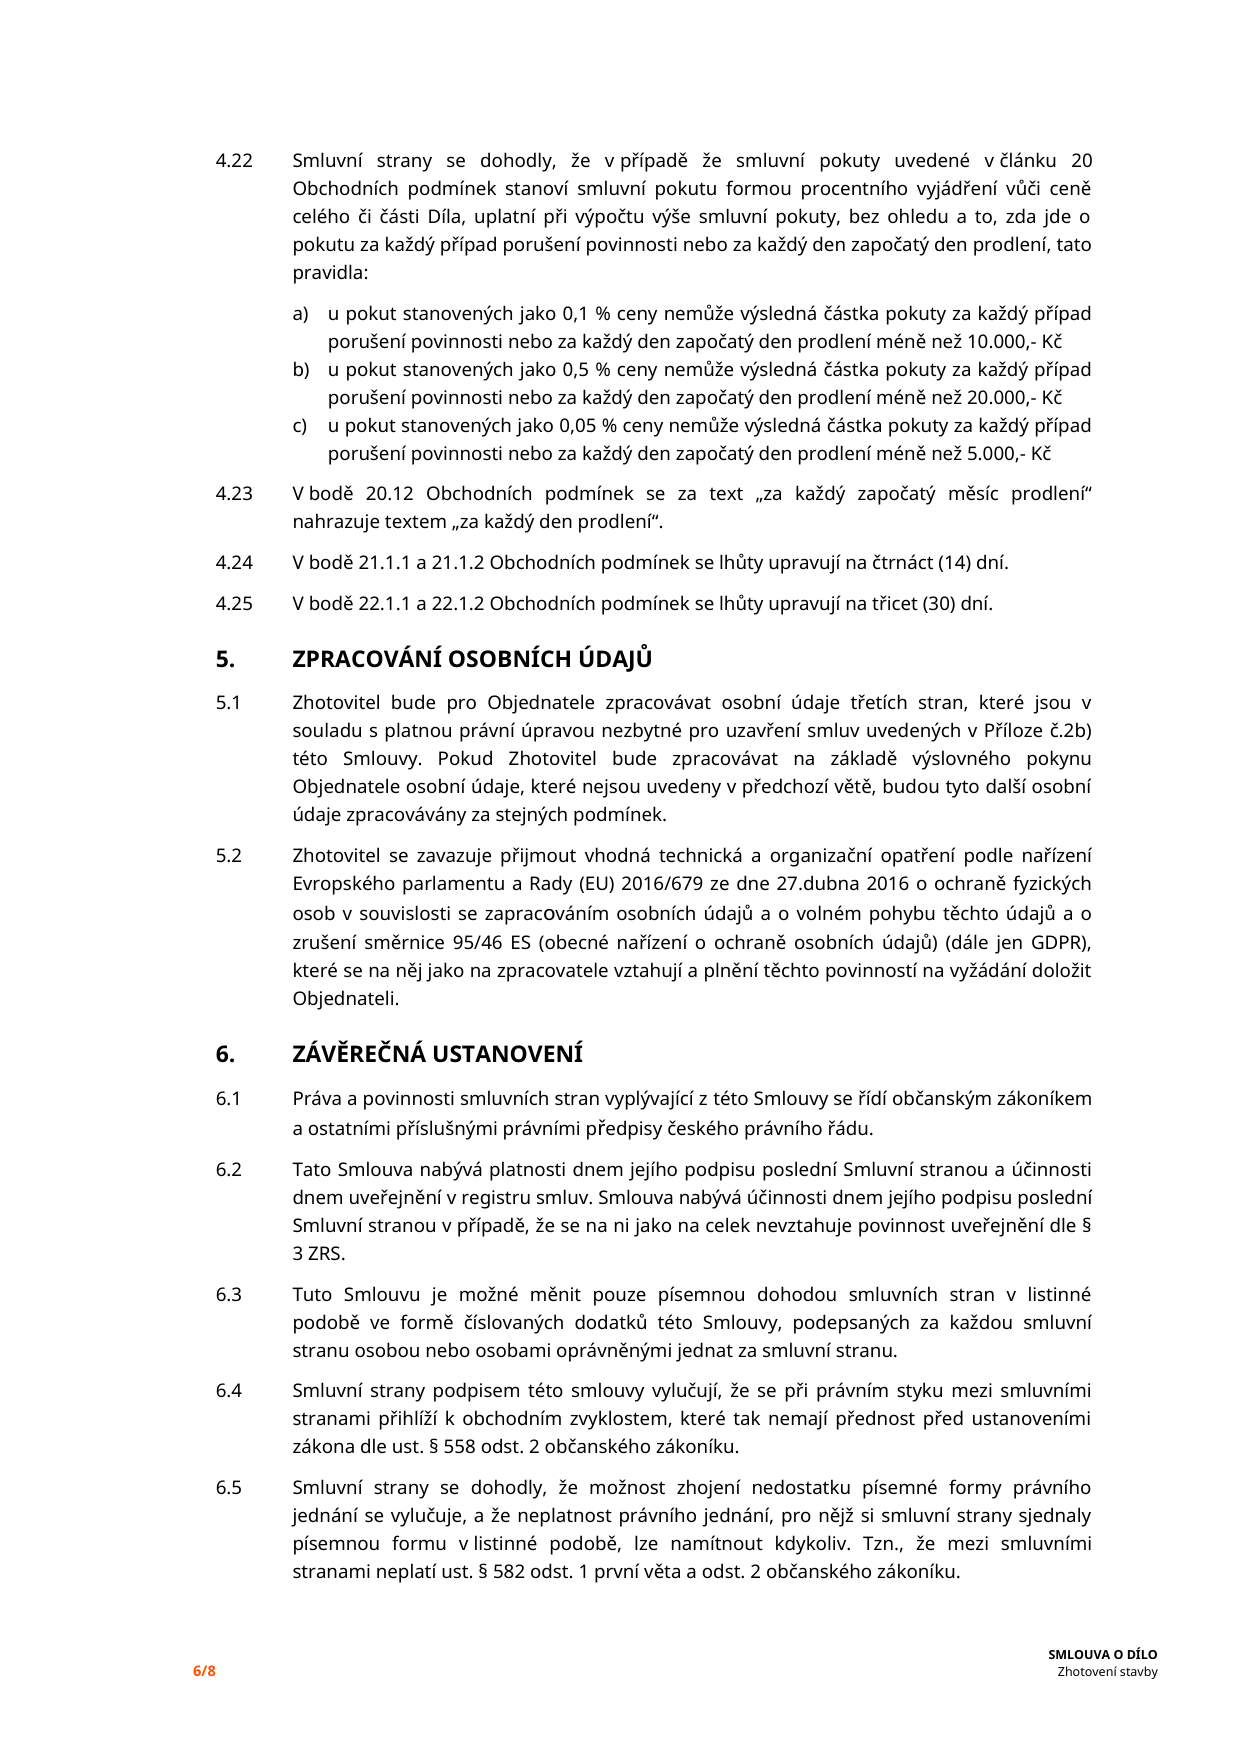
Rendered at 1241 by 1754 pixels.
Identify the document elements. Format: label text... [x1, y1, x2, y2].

text V bodě 21.1.1 a 21.1.2 Obchodních podmínek se lhůty upravují na čtrnáct (14) dní. [216, 549, 1093, 575]
text ZÁVĚREČNÁ USTANOVENÍ [216, 1038, 1093, 1069]
text V bodě 20.12 Obchodních podmínek se za text „za každý započatý měsíc prodlení“ nahrazuje textem „za každý den prodlení“. [216, 481, 1093, 534]
text Zhotovitel bude pro Objednatele zpracovávat osobní údaje třetích stran, které jsou v souladu s platnou právní úpravou nezbytné pro uzavření smluv uvedených v Příloze č.2b) této Smlouvy. Pokud Zhotovitel bude zpracovávat na základě výslovného pokynu Objednatele osobní údaje, které nejsou uvedeny v předchozí větě, budou tyto další osobní údaje zpracovávány za stejných podmínek. [216, 690, 1093, 827]
text ZPRACOVÁNÍ OSOBNÍCH ÚDAJŮ [216, 643, 1093, 674]
text Tato Smlouva nabývá platnosti dnem jejího podpisu poslední Smluvní stranou a účinnosti dnem uveřejnění v registru smluv. Smlouva nabývá účinnosti dnem jejího podpisu poslední Smluvní stranou v případě, že se na ni jako na celek nevztahuje povinnost uveřejnění dle § 3 ZRS. [216, 1156, 1093, 1266]
text Smluvní strany se dohodly, že v případě že smluvní pokuty uvedené v článku 20 Obchodních podmínek stanoví smluvní pokutu formou procentního vyjádření vůči ceně celého či části Díla, uplatní při výpočtu výše smluvní pokuty, bez ohledu a to, zda jde o pokutu za každý případ porušení povinnosti nebo za každý den započatý den prodlení, tato pravidla: [216, 147, 1093, 285]
text Zhotovitel se zavazuje přijmout vhodná technická a organizační opatření podle nařízení Evropského parlamentu a Rady (EU) 2016/679 ze dne 27.dubna 2016 o ochraně fyzických osob v souvislosti se zapracováním osobních údajů a o volném pohybu těchto údajů a o zrušení směrnice 95/46 ES (obecné nařízení o ochraně osobních údajů) (dále jen GDPR), které se na něj jako na zpracovatele vztahují a plnění těchto povinností na vyžádání doložit Objednateli. [216, 842, 1093, 1011]
text V bodě 22.1.1 a 22.1.2 Obchodních podmínek se lhůty upravují na třicet (30) dní. [216, 590, 1093, 615]
text Smluvní strany se dohodly, že možnost zhojení nedostatku písemné formy právního jednání se vylučuje, a že neplatnost právního jednání, pro nějž si smluvní strany sjednaly písemnou formu v listinné podobě, lze namítnout kdykoliv. Tzn., že mezi smluvními stranami neplatí ust. § 582 odst. 1 první věta a odst. 2 občanského zákoníku. [216, 1474, 1093, 1584]
text u pokut stanovených jako 0,5 % ceny nemůže výsledná částka pokuty za každý případ porušení povinnosti nebo za každý den započatý den prodlení méně než 20.000,- Kč [292, 356, 1093, 410]
text Smluvní strany podpisem této smlouvy vylučují, že se při právním styku mezi smluvními stranami přihlíží k obchodním zvyklostem, které tak nemají přednost před ustanoveními zákona dle ust. § 558 odst. 2 občanského zákoníku. [216, 1378, 1093, 1459]
text Práva a povinnosti smluvních stran vyplývající z této Smlouvy se řídí občanským zákoníkem a ostatními příslušnými právními předpisy českého právního řádu. [216, 1085, 1093, 1141]
text u pokut stanovených jako 0,05 % ceny nemůže výsledná částka pokuty za každý případ porušení povinnosti nebo za každý den započatý den prodlení méně než 5.000,- Kč [292, 412, 1093, 466]
list u pokut stanovených jako 0,1 % ceny nemůže výsledná částka pokuty za každý případ porušení povinnosti nebo za každý den započatý den prodlení méně než 10.000,- Kč [292, 300, 1093, 354]
text Tuto Smlouvu je možné měnit pouze písemnou dohodou smluvních stran v listinné podobě ve formě číslovaných dodatků této Smlouvy, podepsaných za každou smluvní stranu osobou nebo osobami oprávněnými jednat za smluvní stranu. [216, 1281, 1093, 1363]
